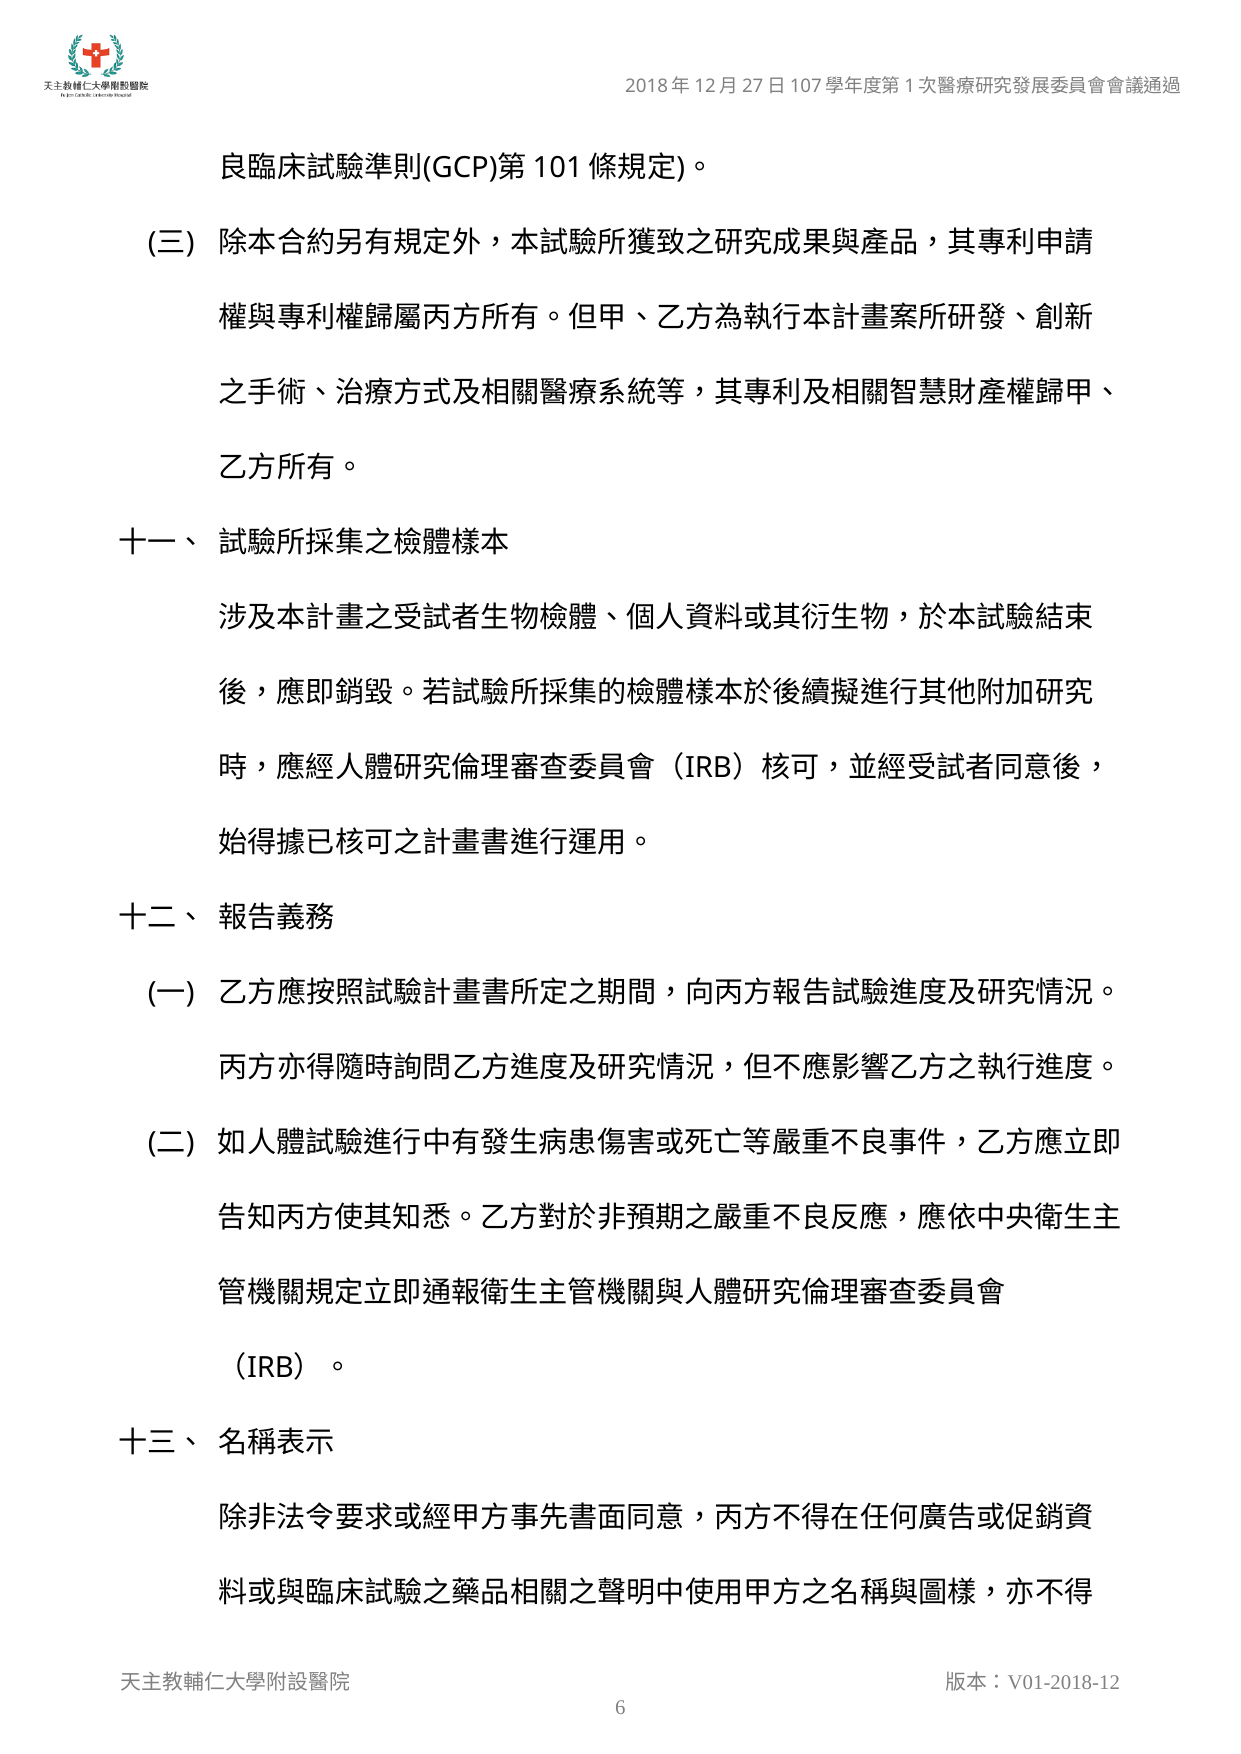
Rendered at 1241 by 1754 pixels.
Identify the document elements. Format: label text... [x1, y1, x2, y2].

list 名稱表示 [118, 1402, 1122, 1477]
text 涉及本計畫之受試者生物檢體、個人資料或其衍生物，於本試驗結束後，應即銷毀。若試驗所採集的檢體樣本於後續擬進行其他附加研究時，應經人體研究倫理審查委員會（IRB）核可，並經受試者同意後，始得據已核可之計畫書進行運用。 [218, 577, 1122, 877]
list 如人體試驗進行中有發生病患傷害或死亡等嚴重不良事件，乙方應立即告知丙方使其知悉。乙方對於非預期之嚴重不良反應，應依中央衛生主管機關規定立即通報衛生主管機關與人體研究倫理審查委員會（IRB）。 [148, 1102, 1122, 1402]
list 報告義務 [118, 877, 1122, 952]
list 除本合約另有規定外，本試驗所獲致之研究成果與產品，其專利申請權與專利權歸屬丙方所有。但甲、乙方為執行本計畫案所研發、創新之手術、治療方式及相關醫療系統等，其專利及相關智慧財產權歸甲、乙方所有。 [148, 202, 1122, 502]
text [218, 1477, 1122, 1627]
picture [42, 31, 152, 97]
list 乙方應按照試驗計畫書所定之期間，向丙方報告試驗進度及研究情況。丙方亦得隨時詢問乙方進度及研究情況，但不應影響乙方之執行進度。 [148, 952, 1122, 1102]
list 試驗所採集之檢體樣本 [118, 502, 1122, 577]
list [148, 127, 1122, 202]
